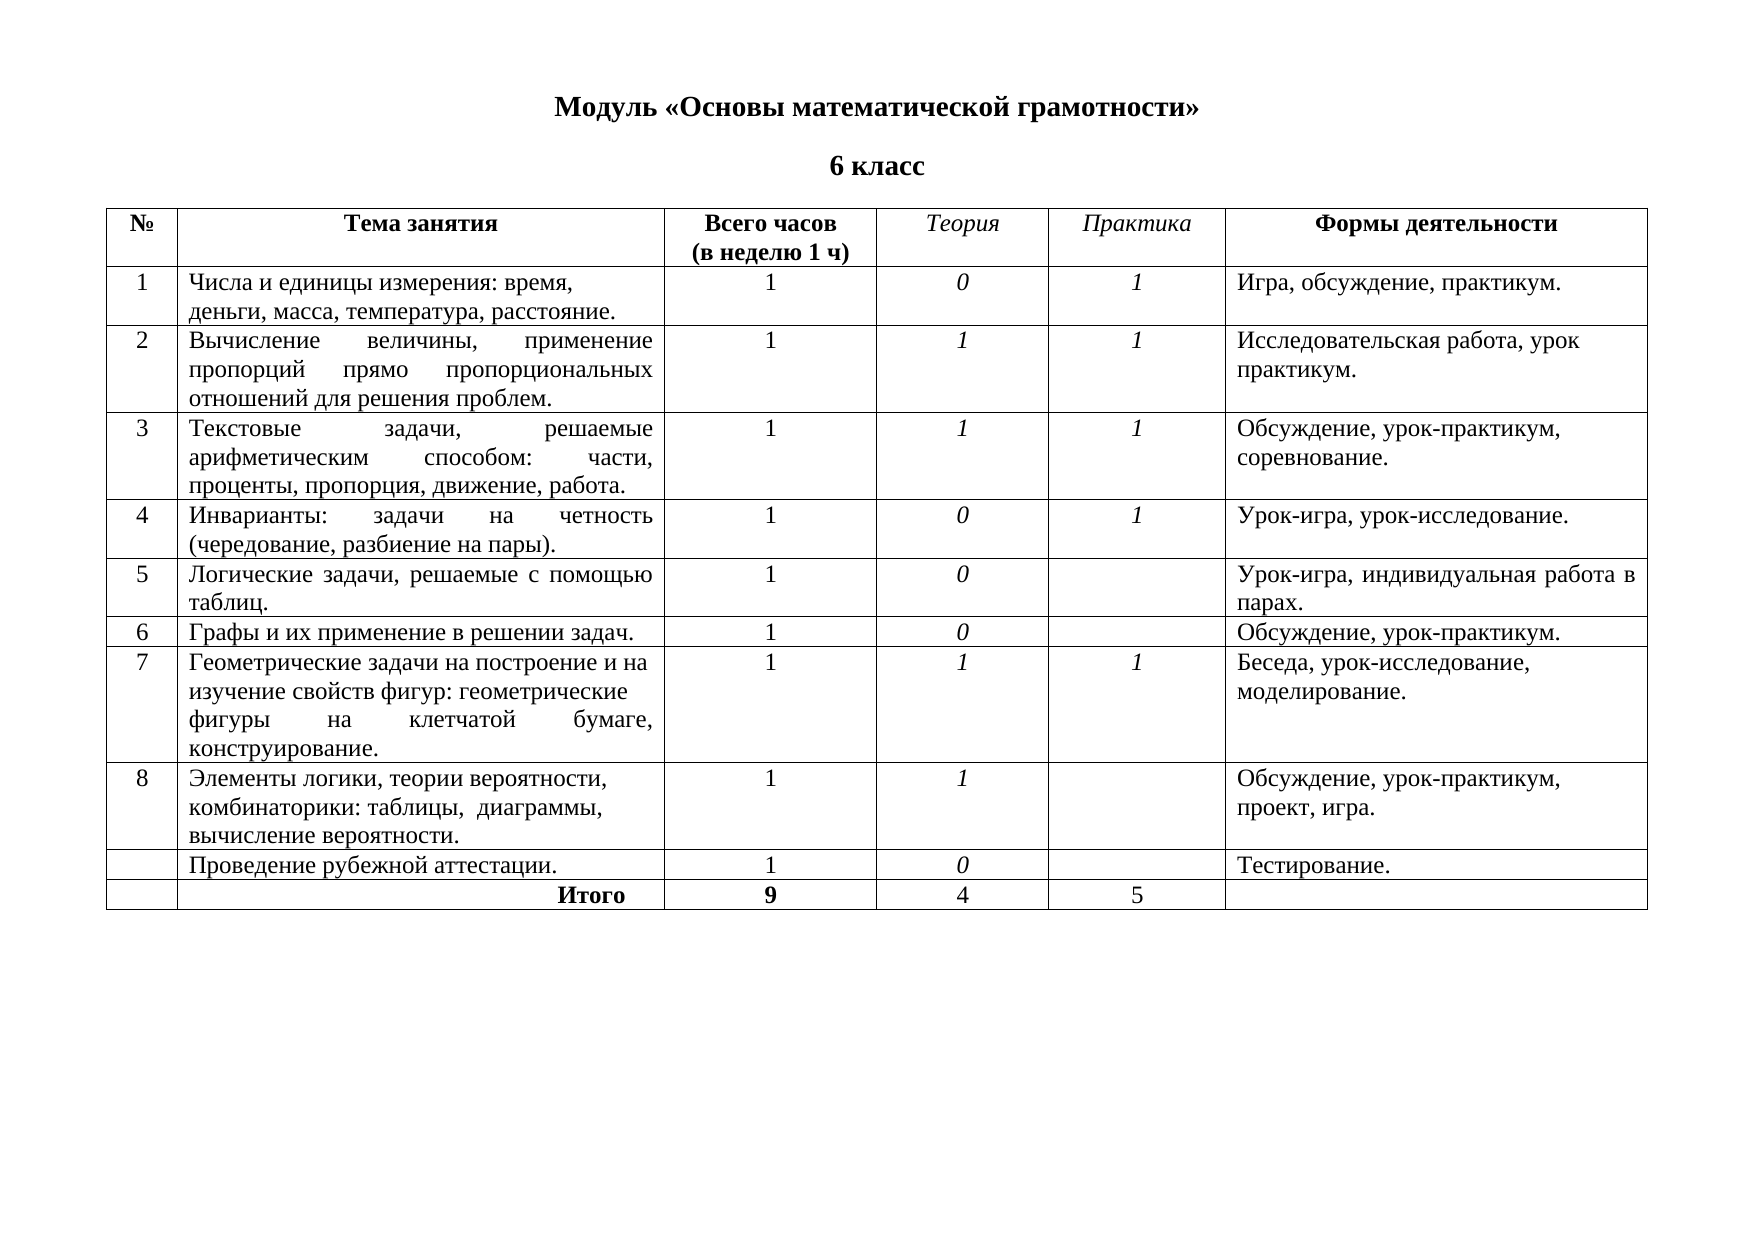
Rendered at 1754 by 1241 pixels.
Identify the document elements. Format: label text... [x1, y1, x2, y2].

table_cell Урок-игра, индивидуальная работа в парах. [1226, 559, 1647, 616]
table_header Практика [1049, 209, 1225, 266]
table_cell Беседа, урок-исследование, моделирование. [1226, 647, 1647, 762]
table_cell Проведение рубежной аттестации. [178, 850, 664, 879]
table_cell 1 [665, 413, 876, 499]
table_cell Числа и единицы измерения: время, деньги, масса, температура, расстояние. [178, 267, 664, 324]
table_header Формы деятельности [1226, 209, 1647, 266]
table_cell 7 [107, 647, 177, 762]
table_header Всего часов (в неделю 1 ч) [665, 209, 876, 266]
table_cell 1 [1049, 326, 1225, 412]
table_cell 2 [107, 326, 177, 412]
table_cell Графы и их применение в решении задач. [178, 617, 664, 646]
table_cell [1049, 763, 1225, 849]
table_cell 8 [107, 763, 177, 849]
table_cell 9 [665, 880, 876, 909]
table_cell 1 [877, 413, 1048, 499]
table_cell Итого [178, 880, 664, 909]
table_cell 1 [877, 763, 1048, 849]
table_cell [1049, 617, 1225, 646]
table_cell 3 [107, 413, 177, 499]
table_cell [1049, 850, 1225, 879]
table_cell 1 [665, 326, 876, 412]
table_cell Вычисление величины, применение пропорций прямо пропорциональных отношений для решения проблем. [178, 326, 664, 412]
table_cell 1 [665, 763, 876, 849]
table_cell 1 [665, 617, 876, 646]
table_cell Элементы логики, теории вероятности, комбинаторики: таблицы, диаграммы, вычисление вероятности. [178, 763, 664, 849]
table_cell 6 [107, 617, 177, 646]
table_cell 1 [107, 267, 177, 324]
table_cell 0 [877, 617, 1048, 646]
table_cell Игра, обсуждение, практикум. [1226, 267, 1647, 324]
table_cell Логические задачи, решаемые с помощью таблиц. [178, 559, 664, 616]
table_header № [107, 209, 177, 266]
table_header Тема занятия [178, 209, 664, 266]
table_cell 1 [665, 559, 876, 616]
table_cell Урок-игра, урок-исследование. [1226, 500, 1647, 558]
table_cell [107, 850, 177, 879]
table_cell 1 [1049, 267, 1225, 324]
table_cell Геометрические задачи на построение и на изучение свойств фигур: геометрические фигуры на клетчатой бумаге, конструирование. [178, 647, 664, 762]
table_cell [107, 880, 177, 909]
table_cell 0 [877, 500, 1048, 558]
table_cell 1 [665, 850, 876, 879]
table_cell 0 [877, 267, 1048, 324]
table_cell Обсуждение, урок-практикум. [1226, 617, 1647, 646]
table_header Теория [877, 209, 1048, 266]
table_cell 1 [1049, 500, 1225, 558]
table_cell 1 [1049, 647, 1225, 762]
table_cell 4 [877, 880, 1048, 909]
table_cell Тестирование. [1226, 850, 1647, 879]
table_cell 1 [877, 647, 1048, 762]
text Модуль «Основы математической грамотности» [118, 89, 1636, 122]
table_cell Обсуждение, урок-практикум, соревнование. [1226, 413, 1647, 499]
table_cell 5 [1049, 880, 1225, 909]
table_cell 5 [107, 559, 177, 616]
table_cell Исследовательская работа, урок практикум. [1226, 326, 1647, 412]
table_cell 0 [877, 850, 1048, 879]
table_cell [1226, 880, 1647, 909]
text 6 класс [118, 148, 1636, 182]
table_cell 1 [877, 326, 1048, 412]
table_cell Инварианты: задачи на четность (чередование, разбиение на пары). [178, 500, 664, 558]
table_cell 0 [877, 559, 1048, 616]
table_cell [1049, 559, 1225, 616]
table_cell 1 [1049, 413, 1225, 499]
table_cell 4 [107, 500, 177, 558]
table_cell 1 [665, 267, 876, 324]
table_cell 1 [665, 500, 876, 558]
table_cell Обсуждение, урок-практикум, проект, игра. [1226, 763, 1647, 849]
table_cell Текстовые задачи, решаемые арифметическим способом: части, проценты, пропорция, движение, работа. [178, 413, 664, 499]
table_cell 1 [665, 647, 876, 762]
